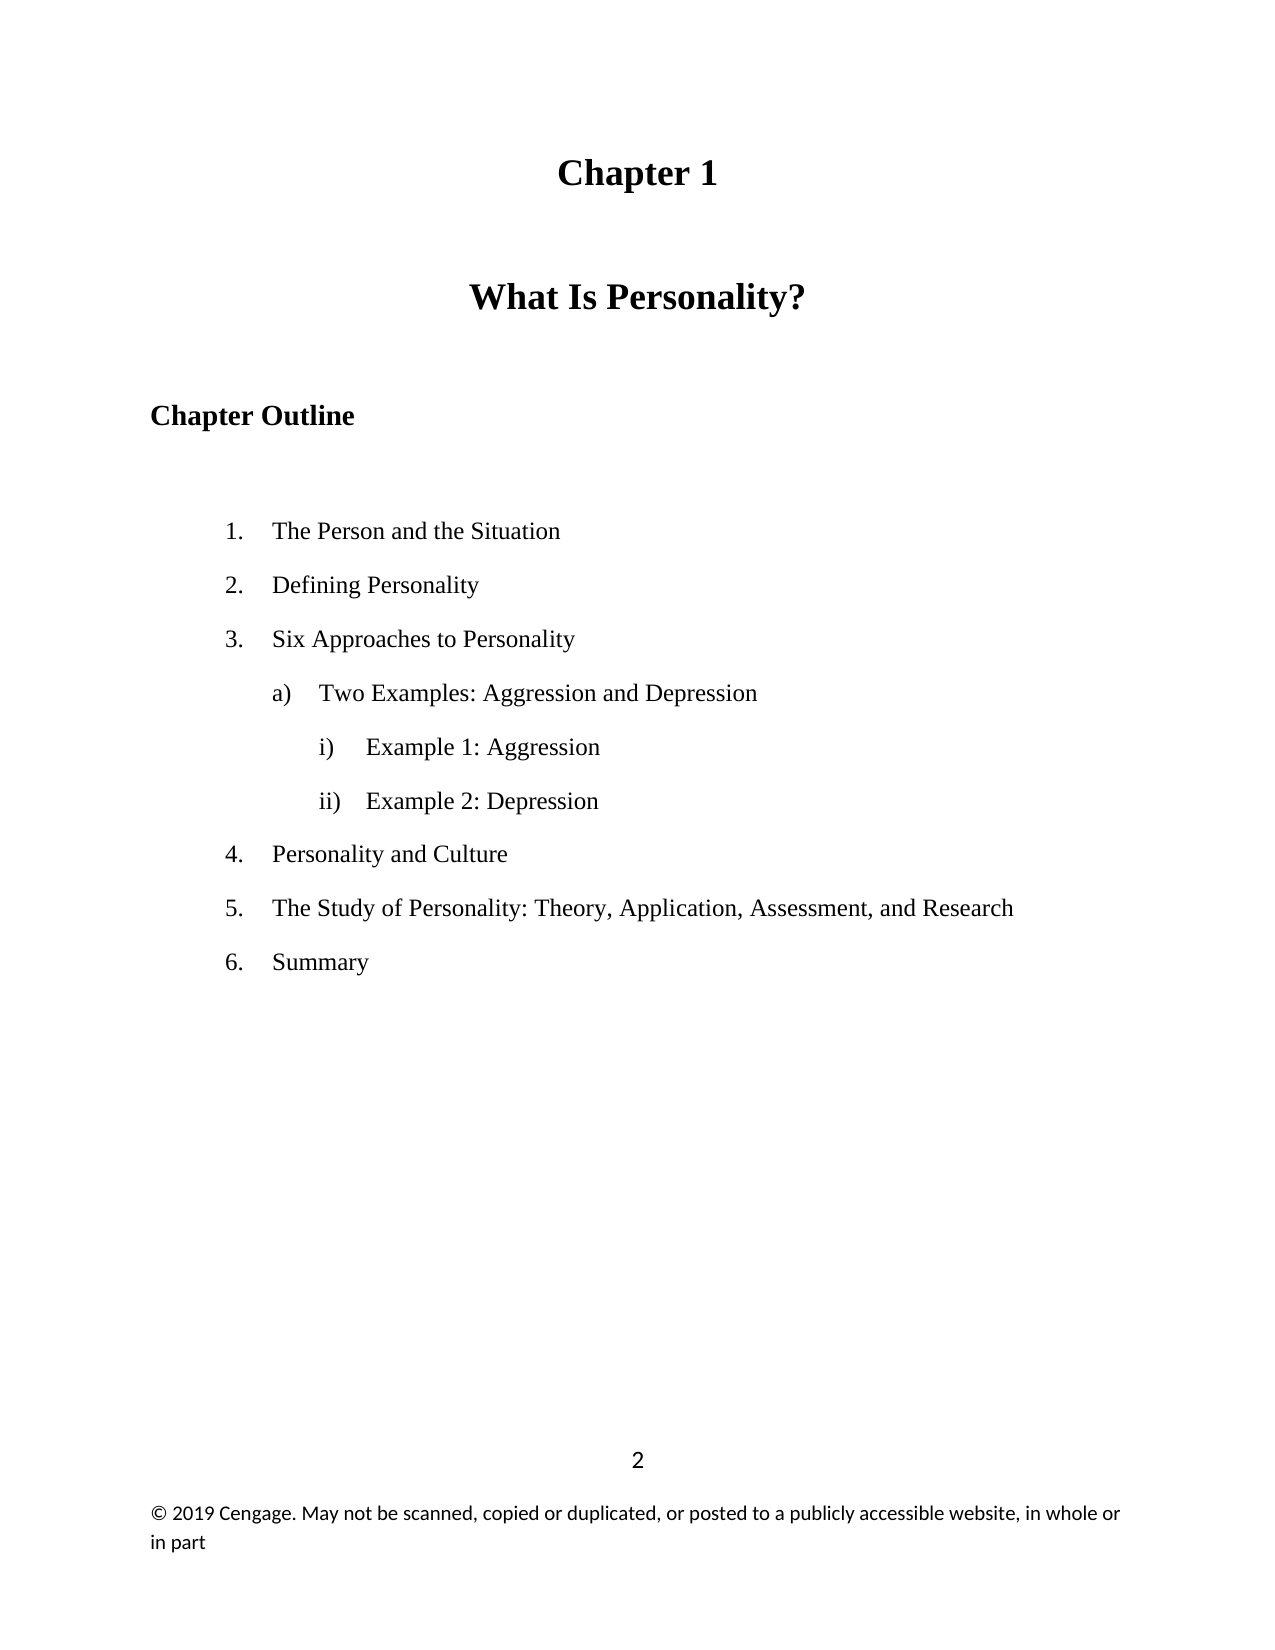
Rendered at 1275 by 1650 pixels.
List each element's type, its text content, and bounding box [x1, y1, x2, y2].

text Chapter 1 [150, 150, 1125, 193]
text 6. Summary [225, 947, 1125, 976]
text a) Two Examples: Aggression and Depression [225, 678, 1125, 707]
text 2. Defining Personality [225, 570, 1125, 599]
text 5. The Study of Personality: Theory, Application, Assessment, and Research [225, 893, 1125, 922]
text 1. The Person and the Situation [225, 516, 1125, 545]
text ii) Example 2: Depression [225, 786, 1125, 814]
text What Is Personality? [150, 274, 1125, 317]
text 4. Personality and Culture [225, 839, 1125, 868]
text 3. Six Approaches to Personality [225, 624, 1125, 653]
text i) Example 1: Aggression [225, 732, 1125, 761]
text Chapter Outline [150, 398, 1125, 431]
